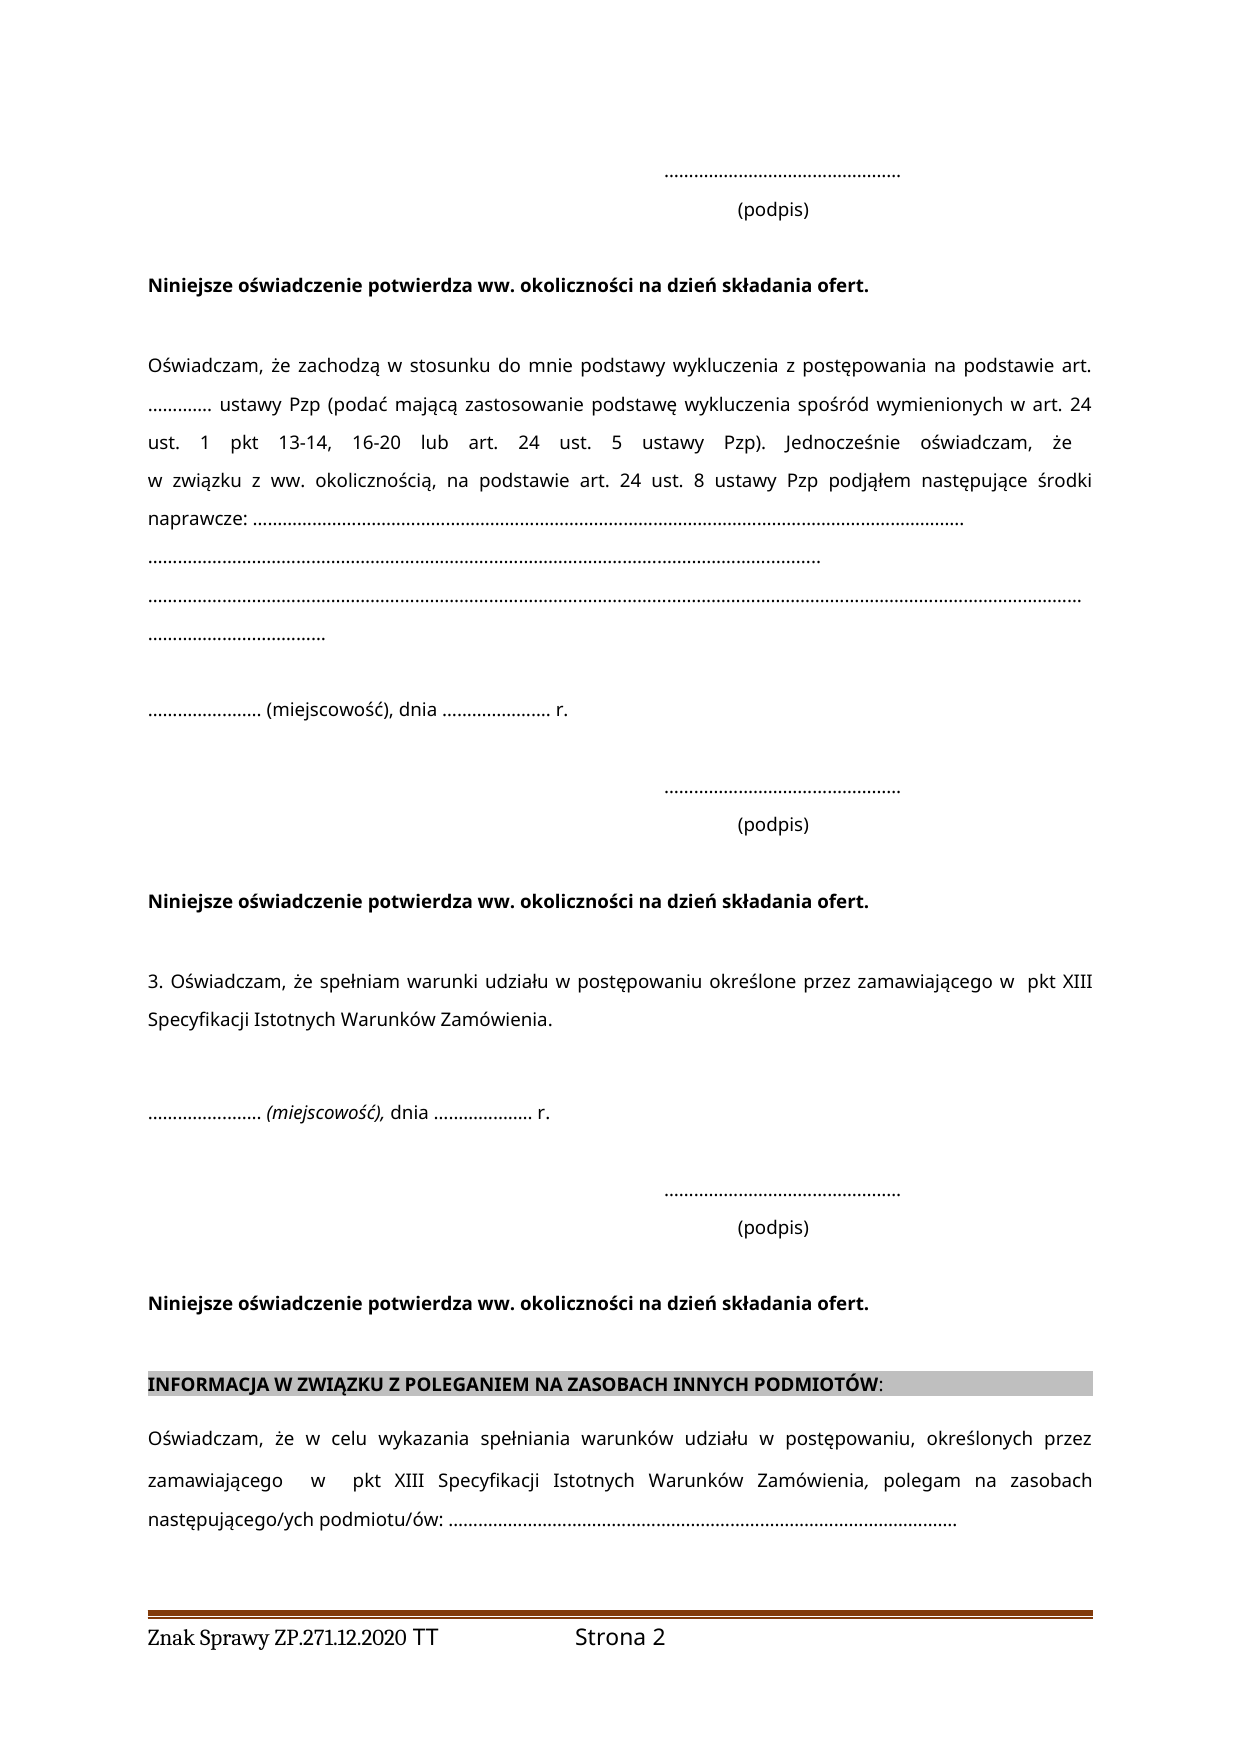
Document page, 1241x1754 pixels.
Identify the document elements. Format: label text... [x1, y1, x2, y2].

text (podpis) [738, 196, 1093, 222]
text Oświadczam, że w celu wykazania spełniania warunków udziału w postępowaniu, określonych przez zamawiającego w pkt XIII Specyfikacji Istotnych Warunków Zamówienia, polegam na zasobach następującego/ych podmiotu/ów: …………………………………………………………………………………………. [148, 1426, 1093, 1531]
text …………………………………………………………………………………………..…………………...........……………………………………………………………………………………………………………………………………………………………………………………………………… [148, 544, 1093, 646]
text …………….……. (miejscowość), dnia ………….……. r. [148, 1099, 1093, 1125]
text ………………………………………… [148, 1176, 1093, 1201]
text (podpis) [738, 1214, 1093, 1240]
text INFORMACJA W ZWIĄZKU Z POLEGANIEM NA ZASOBACH INNYCH PODMIOTÓW: [148, 1371, 1093, 1396]
text Niniejsze oświadczenie potwierdza ww. okoliczności na dzień składania ofert. [148, 888, 1093, 913]
text (podpis) [664, 811, 1093, 837]
text Niniejsze oświadczenie potwierdza ww. okoliczności na dzień składania ofert. [148, 272, 1093, 298]
text Niniejsze oświadczenie potwierdza ww. okoliczności na dzień składania ofert. [148, 1291, 1093, 1316]
text ………………………………………… [148, 158, 1093, 183]
text 3. Oświadczam, że spełniam warunki udziału w postępowaniu określone przez zamawiającego w pkt XIII Specyfikacji Istotnych Warunków Zamówienia. [148, 968, 1093, 1032]
text …………….……. (miejscowość), dnia …………………. r. [148, 697, 1093, 722]
text ………………………………………… [148, 773, 1093, 799]
text Oświadczam, że zachodzą w stosunku do mnie podstawy wykluczenia z postępowania na podstawie art. …………. ustawy Pzp (podać mającą zastosowanie podstawę wykluczenia spośród wymienionych w art. 24 ust. 1 pkt 13-14, 16-20 lub art. 24 ust. 5 ustawy Pzp). Jednocześnie oświadczam, że w związku z ww. okolicznością, na podstawie art. 24 ust. 8 ustawy Pzp podjąłem następujące środki naprawcze: ………………………………………………………………………………………………………………………….….. [148, 353, 1093, 531]
